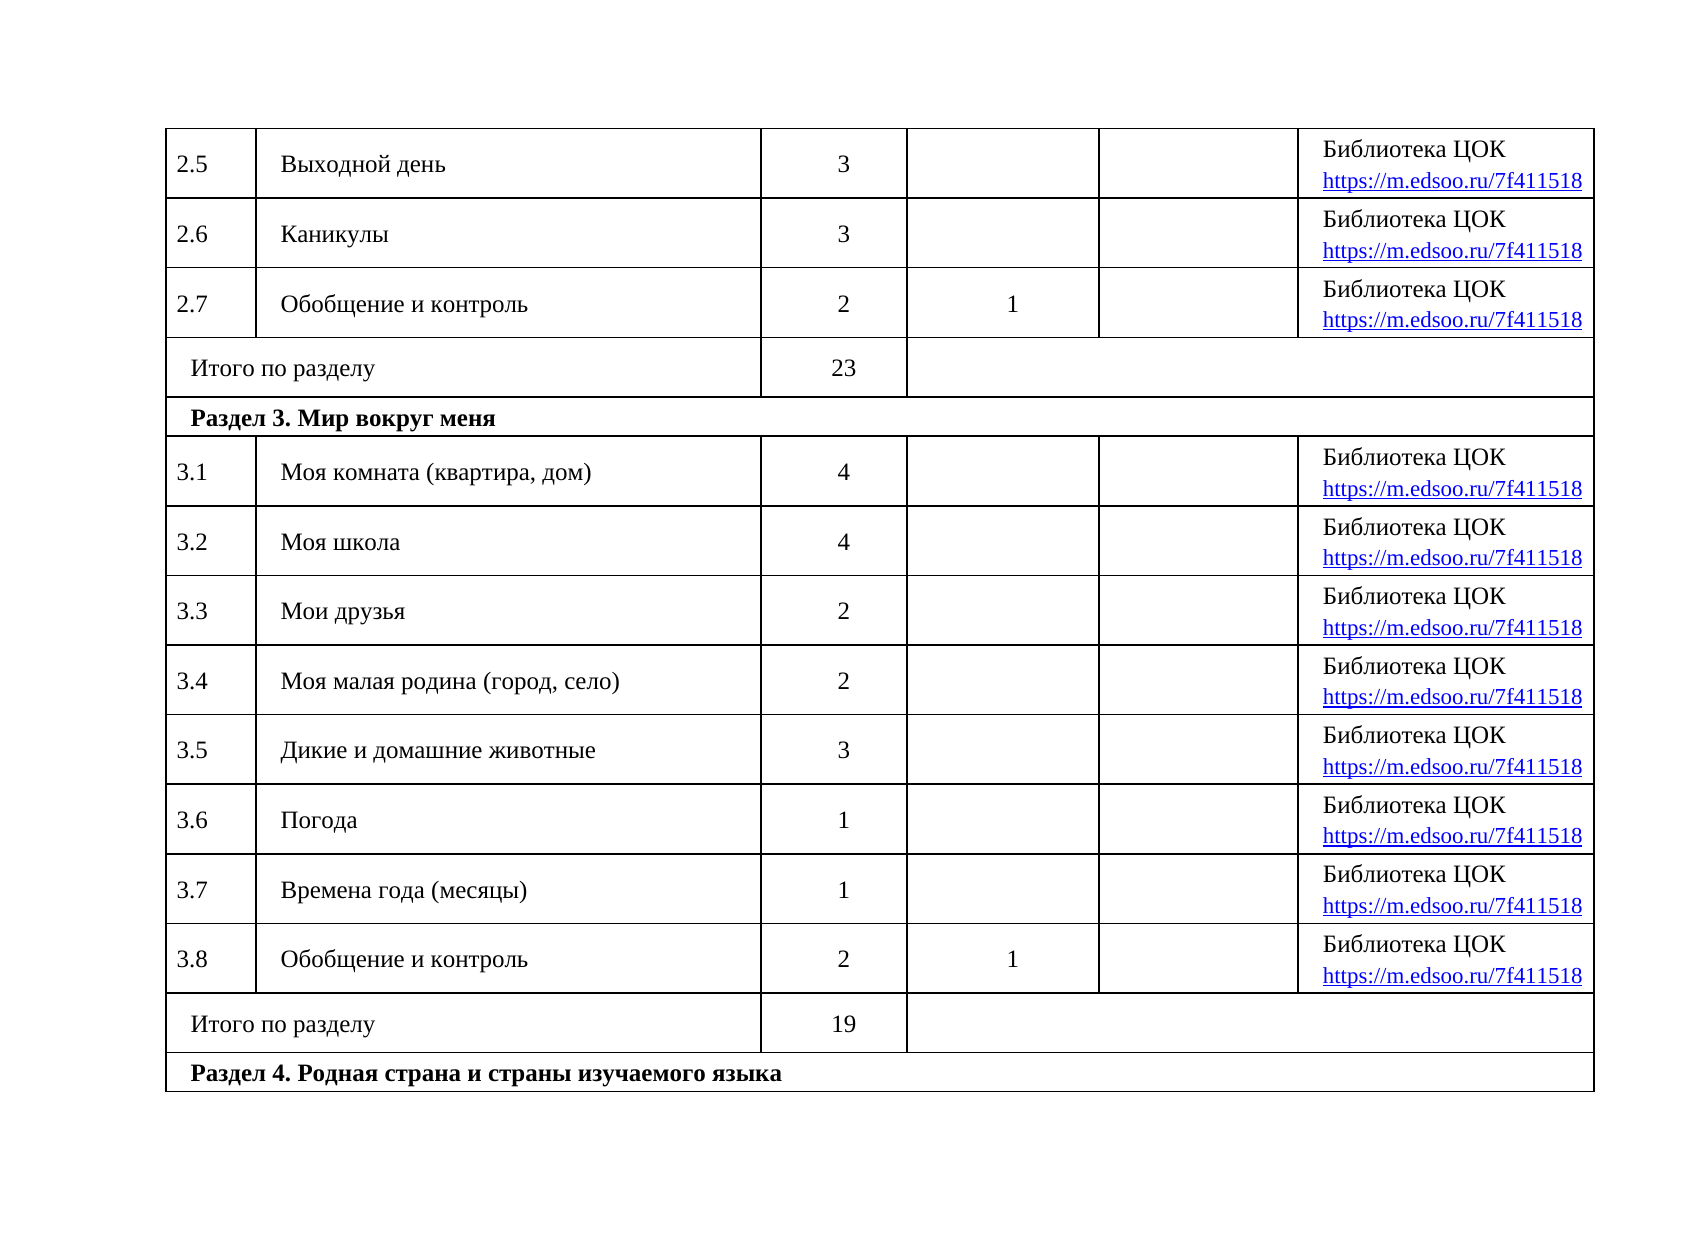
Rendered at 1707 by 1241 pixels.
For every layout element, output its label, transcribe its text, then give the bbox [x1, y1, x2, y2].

table_cell Моя школа [257, 507, 760, 574]
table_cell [1299, 924, 1593, 992]
table_cell [1100, 646, 1297, 714]
table_cell 2.7 [167, 268, 255, 336]
table_cell 2 [762, 268, 906, 336]
table_cell 2 [762, 576, 906, 644]
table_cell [1299, 268, 1593, 336]
table_cell Обобщение и контроль [257, 268, 760, 336]
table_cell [1299, 199, 1593, 267]
table_cell Раздел 3. Мир вокруг меня [167, 398, 1593, 435]
table_cell [908, 507, 1098, 574]
table_cell 3.2 [167, 507, 255, 574]
table_cell [908, 129, 1098, 197]
table_cell Библиотека ЦОК https://m.edsoo.ru/7f411518 [1299, 437, 1593, 505]
table_cell Времена года (месяцы) [257, 855, 760, 922]
table_cell 3.4 [167, 646, 255, 714]
table_cell 3 [762, 199, 906, 267]
table_cell [908, 646, 1098, 714]
table_cell Библиотека ЦОК https://m.edsoo.ru/7f411518 [1299, 646, 1593, 714]
table_cell 3 [762, 715, 906, 783]
table_cell 1 [908, 268, 1098, 336]
table_cell Погода [257, 785, 760, 853]
table_cell 3.1 [167, 437, 255, 505]
table_cell Библиотека ЦОК https://m.edsoo.ru/7f411518 [1299, 507, 1593, 574]
table_cell [1100, 924, 1297, 992]
table_cell [1100, 855, 1297, 922]
table_cell Библиотека ЦОК https://m.edsoo.ru/7f411518 [1299, 576, 1593, 644]
table_cell [1100, 268, 1297, 336]
table_cell [1100, 507, 1297, 574]
table_cell 3 [762, 129, 906, 197]
table_cell [908, 199, 1098, 267]
table_cell 3.3 [167, 576, 255, 644]
table_cell 2 [762, 646, 906, 714]
table_cell [908, 338, 1593, 396]
table_cell 2.5 [167, 129, 255, 197]
table_cell 1 [762, 855, 906, 922]
table_cell [1100, 576, 1297, 644]
table_cell Дикие и домашние животные [257, 715, 760, 783]
table_cell [908, 715, 1098, 783]
table_cell Обобщение и контроль [257, 924, 760, 992]
table_cell 19 [762, 994, 906, 1051]
table_cell 3.8 [167, 924, 255, 992]
table_cell 2.6 [167, 199, 255, 267]
table_cell 3.6 [167, 785, 255, 853]
table_cell [908, 994, 1593, 1051]
table_cell Моя комната (квартира, дом) [257, 437, 760, 505]
table_cell [1100, 199, 1297, 267]
table_cell Итого по разделу [167, 338, 760, 396]
table_cell Итого по разделу [167, 994, 760, 1051]
table_cell 4 [762, 507, 906, 574]
table_cell Библиотека ЦОК https://m.edsoo.ru/7f411518 [1299, 715, 1593, 783]
table_cell [908, 576, 1098, 644]
table_cell [908, 855, 1098, 922]
table_cell 3.7 [167, 855, 255, 922]
table_cell [1100, 715, 1297, 783]
table_cell [1100, 437, 1297, 505]
table_cell 4 [762, 437, 906, 505]
table_cell 3.5 [167, 715, 255, 783]
table_cell 2 [762, 924, 906, 992]
table_cell Выходной день [257, 129, 760, 197]
table_cell Каникулы [257, 199, 760, 267]
table_cell Мои друзья [257, 576, 760, 644]
table_cell 1 [908, 924, 1098, 992]
table_cell 1 [762, 785, 906, 853]
table_cell Раздел 4. Родная страна и страны изучаемого языка [167, 1053, 1593, 1091]
table_cell [908, 785, 1098, 853]
table_cell [1100, 129, 1297, 197]
table_cell Библиотека ЦОК https://m.edsoo.ru/7f411518 [1299, 785, 1593, 853]
table_cell Моя малая родина (город, село) [257, 646, 760, 714]
table_cell 23 [762, 338, 906, 396]
table_cell [908, 437, 1098, 505]
table_cell [1100, 785, 1297, 853]
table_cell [1299, 855, 1593, 922]
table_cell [1299, 129, 1593, 197]
